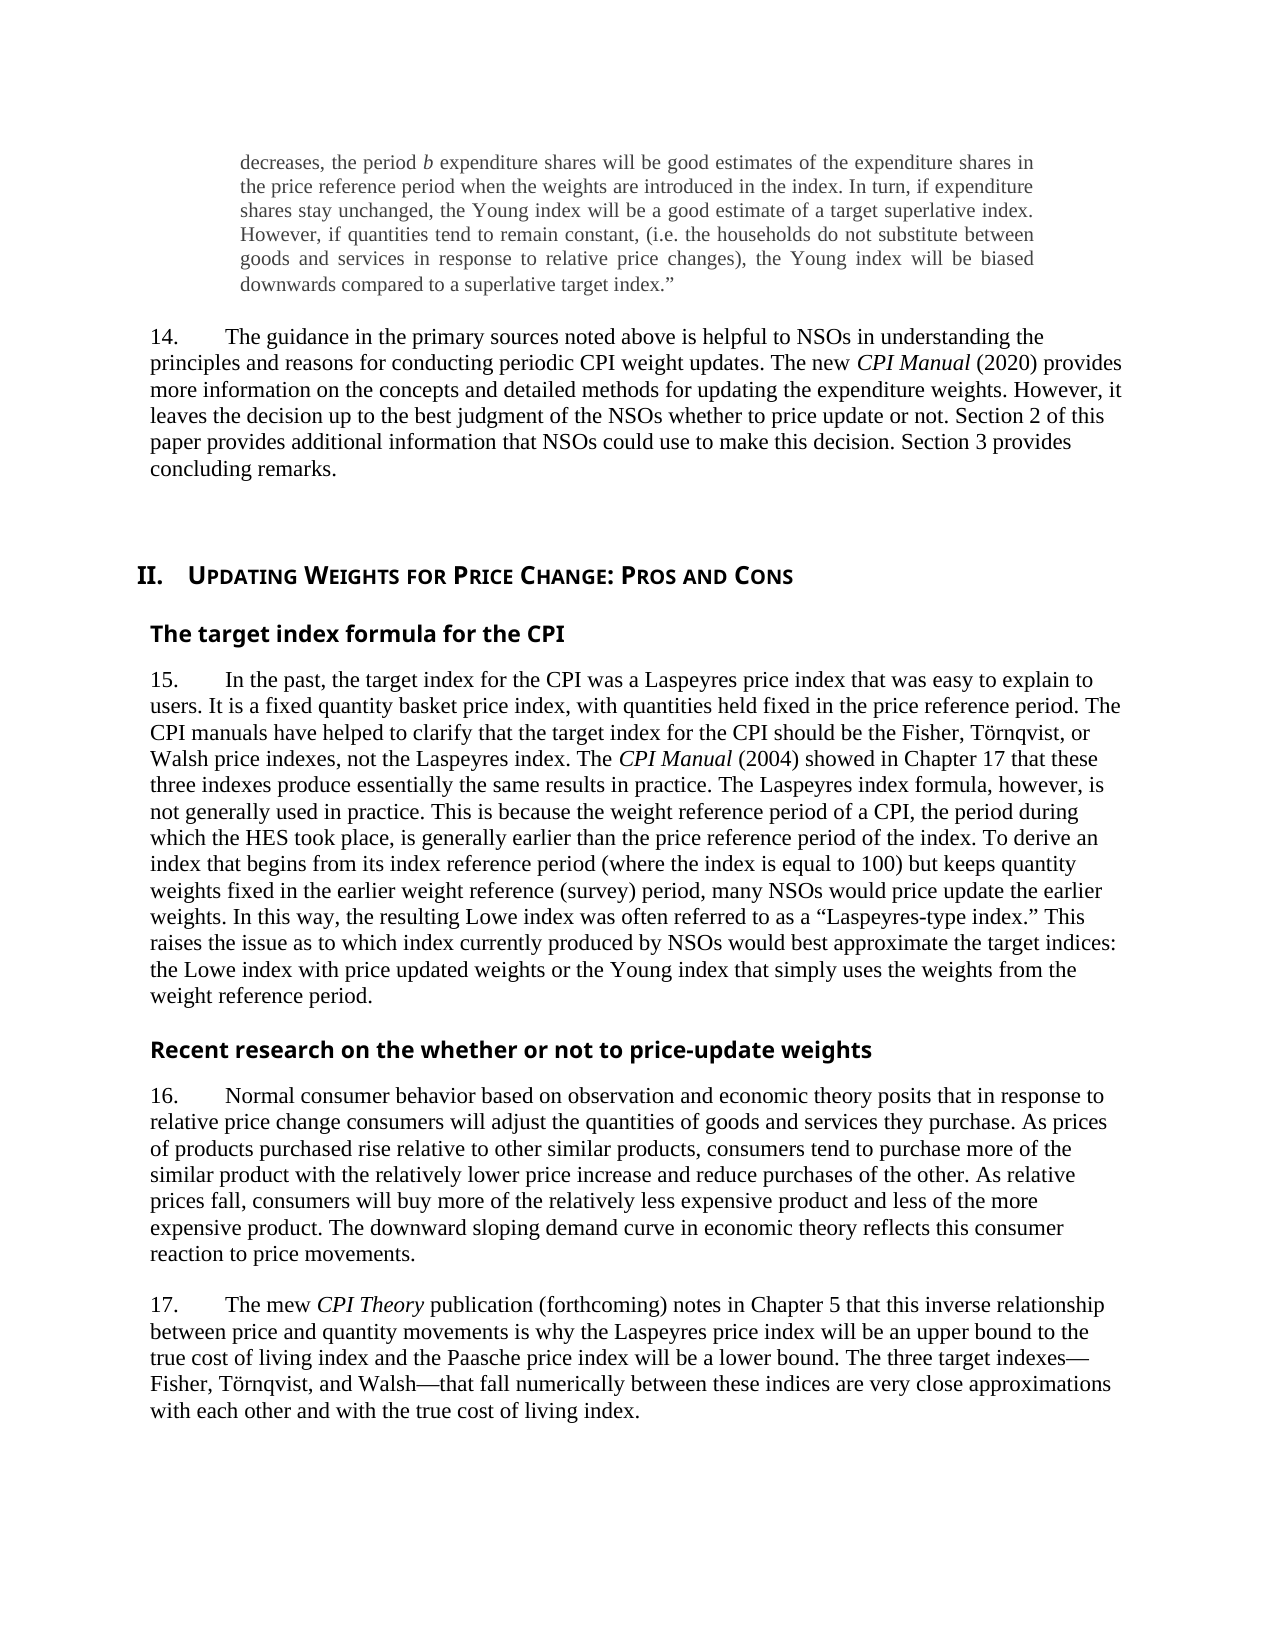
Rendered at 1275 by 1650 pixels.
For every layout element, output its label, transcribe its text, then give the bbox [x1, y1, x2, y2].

subtitle The target index formula for the CPI [150, 617, 1125, 649]
subtitle Updating Weights for Price Change: Pros and Cons [150, 557, 1125, 592]
text The mew CPI Theory publication (forthcoming) notes in Chapter 5 that this inverse relationship between price and quantity movements is why the Laspeyres price index will be an upper bound to the true cost of living index and the Paasche price index will be a lower bound. The three target indexes—Fisher, Törnqvist, and Walsh—that fall numerically between these indices are very close approximations with each other and with the true cost of living index. [150, 1291, 1125, 1423]
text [240, 150, 1035, 297]
text Normal consumer behavior based on observation and economic theory posits that in response to relative price change consumers will adjust the quantities of goods and services they purchase. As prices of products purchased rise relative to other similar products, consumers tend to purchase more of the similar product with the relatively lower price increase and reduce purchases of the other. As relative prices fall, consumers will buy more of the relatively less expensive product and less of the more expensive product. The downward sloping demand curve in economic theory reflects this consumer reaction to price movements. [150, 1082, 1125, 1266]
text The guidance in the primary sources noted above is helpful to NSOs in understanding the principles and reasons for conducting periodic CPI weight updates. The new CPI Manual (2020) provides more information on the concepts and detailed methods for updating the expenditure weights. However, it leaves the decision up to the best judgment of the NSOs whether to price update or not. Section 2 of this paper provides additional information that NSOs could use to make this decision. Section 3 provides concluding remarks. [150, 323, 1125, 481]
text In the past, the target index for the CPI was a Laspeyres price index that was easy to explain to users. It is a fixed quantity basket price index, with quantities held fixed in the price reference period. The CPI manuals have helped to clarify that the target index for the CPI should be the Fisher, Törnqvist, or Walsh price indexes, not the Laspeyres index. The CPI Manual (2004) showed in Chapter 17 that these three indexes produce essentially the same results in practice. The Laspeyres index formula, however, is not generally used in practice. This is because the weight reference period of a CPI, the period during which the HES took place, is generally earlier than the price reference period of the index. To derive an index that begins from its index reference period (where the index is equal to 100) but keeps quantity weights fixed in the earlier weight reference (survey) period, many NSOs would price update the earlier weights. In this way, the resulting Lowe index was often referred to as a “Laspeyres-type index.” This raises the issue as to which index currently produced by NSOs would best approximate the target indices: the Lowe index with price updated weights or the Young index that simply uses the weights from the weight reference period. [150, 666, 1125, 1008]
subtitle Recent research on the whether or not to price-update weights [150, 1033, 1125, 1065]
